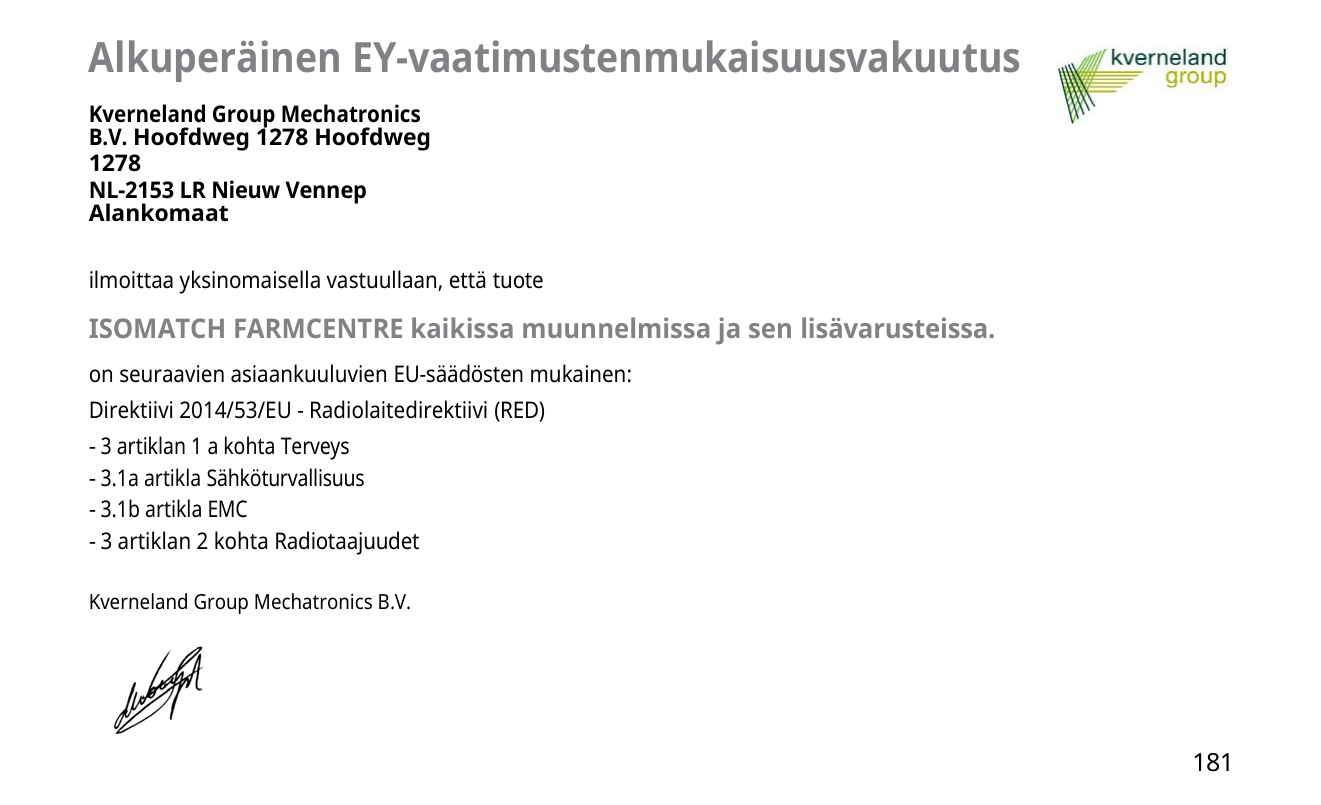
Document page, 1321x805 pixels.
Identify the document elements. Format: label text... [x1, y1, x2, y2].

list 3.1a artikla Sähköturvallisuus [88, 462, 1258, 493]
subtitle Alkuperäinen EY-vaatimustenmukaisuusvakuutus [88, 27, 1258, 84]
text ISOMATCH FARMCENTRE kaikissa muunnelmissa ja sen lisävarusteissa. [88, 310, 1258, 347]
picture [113, 644, 205, 734]
text Direktiivi 2014/53/EU - Radiolaitedirektiivi (RED) [88, 394, 1258, 425]
picture [1055, 45, 1230, 127]
list 3.1b artikla EMC [88, 493, 1258, 524]
list 3 artiklan 1 a kohta Terveys [88, 430, 1258, 461]
text Kverneland Group Mechatronics B.V. Nieuw Vennep, 1. syyskuuta 2021. [88, 587, 451, 615]
text ilmoittaa yksinomaisella vastuullaan, että tuote [88, 264, 1258, 296]
text Kverneland Group Mechatronics B.V. Hoofdweg 1278 Hoofdweg 1278 [88, 102, 463, 178]
list 3 artiklan 2 kohta Radiotaajuudet [88, 525, 1258, 556]
text on seuraavien asiaankuuluvien EU-säädösten mukainen: [88, 358, 1258, 389]
text NL-2153 LR Nieuw Vennep Alankomaat [88, 178, 390, 228]
